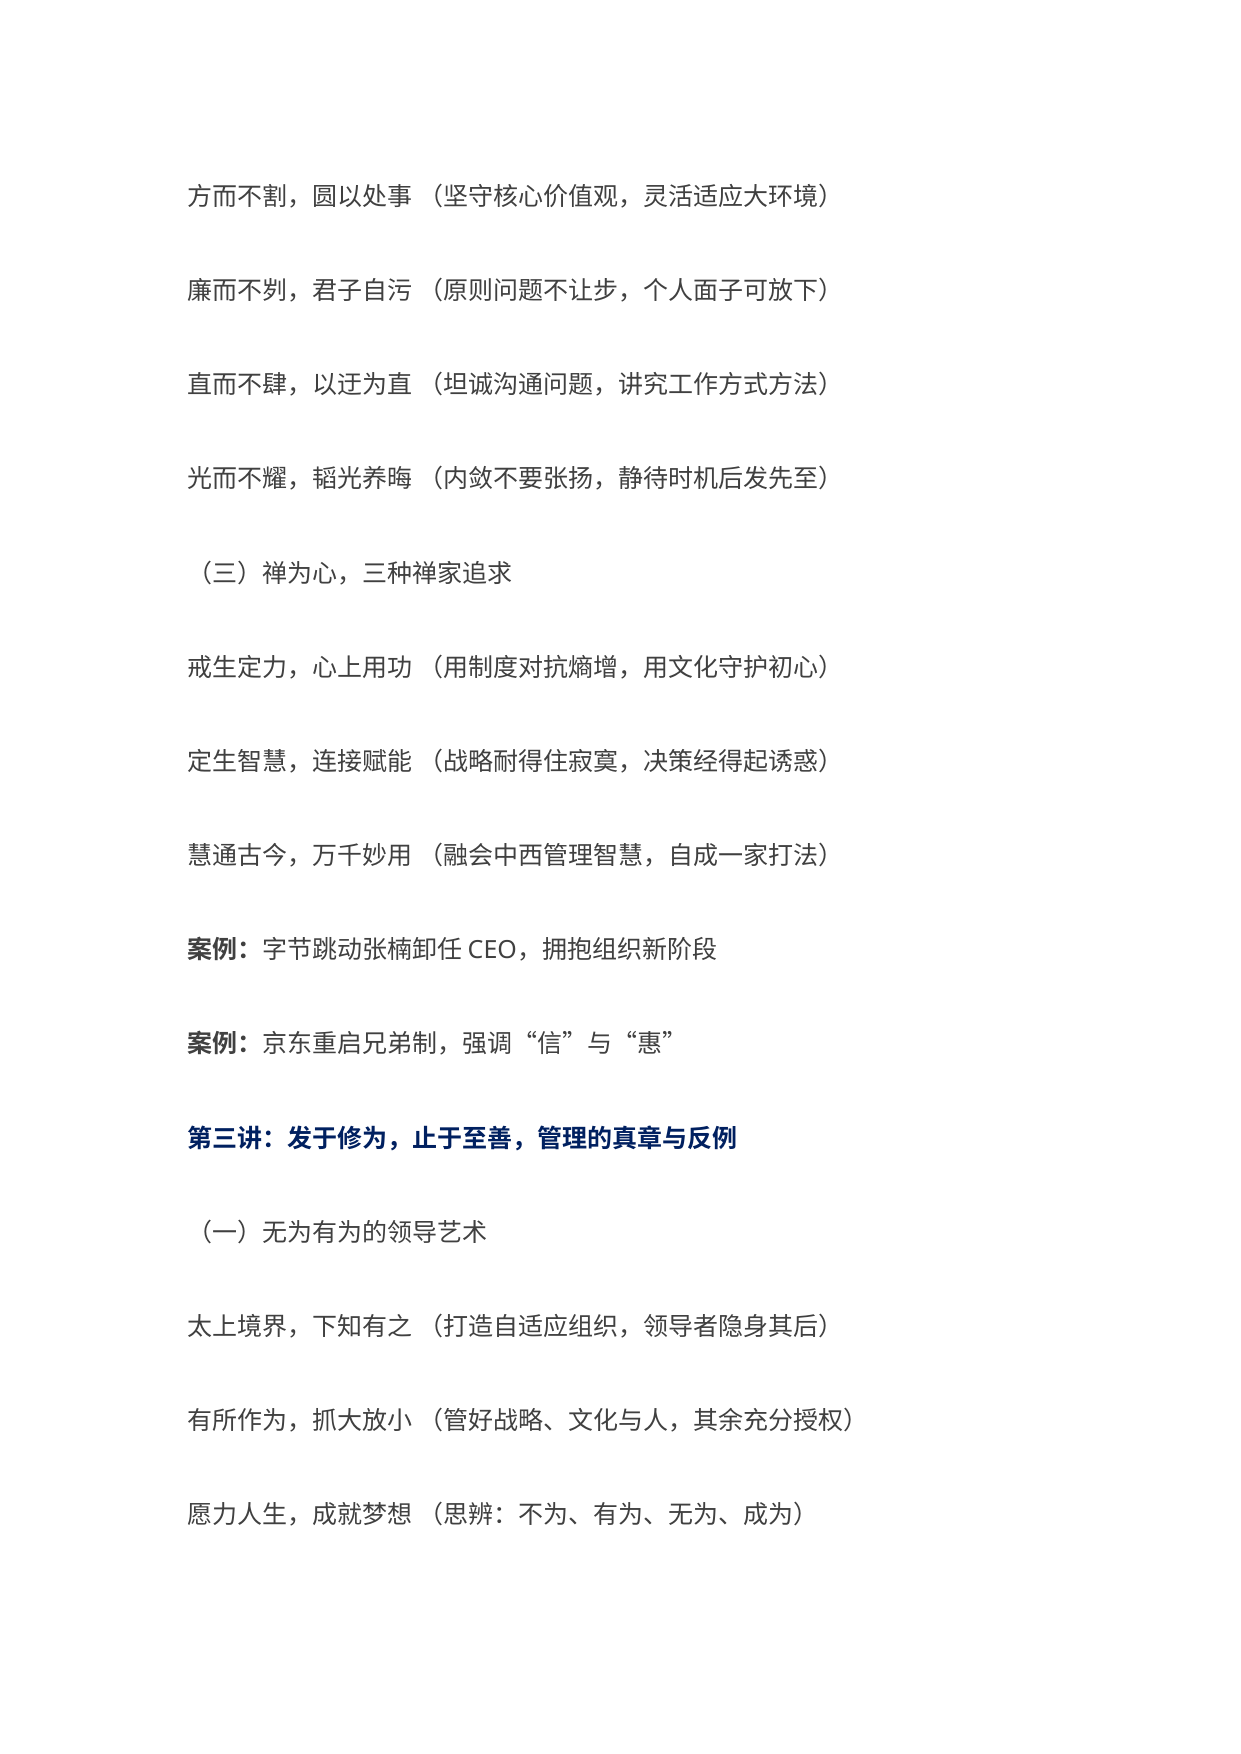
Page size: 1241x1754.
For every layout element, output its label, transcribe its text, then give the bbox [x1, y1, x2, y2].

text 愿力人生，成就梦想 （思辨：不为、有为、无为、成为） [187, 1480, 1032, 1545]
text 案例：京东重启兄弟制，强调“信”与“惠” [187, 1009, 1032, 1074]
text 方而不割，圆以处事 （坚守核心价值观，灵活适应大环境） [187, 162, 1032, 227]
text 直而不肆，以迂为直 （坦诚沟通问题，讲究工作方式方法） [187, 350, 1032, 415]
text 廉而不刿，君子自污 （原则问题不让步，个人面子可放下） [187, 256, 1032, 321]
text （三）禅为心，三种禅家追求 [187, 539, 1032, 604]
text 第三讲：发于修为，止于至善，管理的真章与反例 [187, 1104, 1032, 1169]
text 案例：字节跳动张楠卸任CEO，拥抱组织新阶段 [187, 915, 1032, 980]
text 光而不耀，韬光养晦 （内敛不要张扬，静待时机后发先至） [187, 444, 1032, 509]
text 慧通古今，万千妙用 （融会中西管理智慧，自成一家打法） [187, 821, 1032, 886]
text 定生智慧，连接赋能 （战略耐得住寂寞，决策经得起诱惑） [187, 727, 1032, 792]
text 戒生定力，心上用功 （用制度对抗熵增，用文化守护初心） [187, 633, 1032, 698]
text 有所作为，抓大放小 （管好战略、文化与人，其余充分授权） [187, 1386, 1032, 1451]
text 太上境界，下知有之 （打造自适应组织，领导者隐身其后） [187, 1292, 1032, 1357]
text （一）无为有为的领导艺术 [187, 1198, 1032, 1263]
